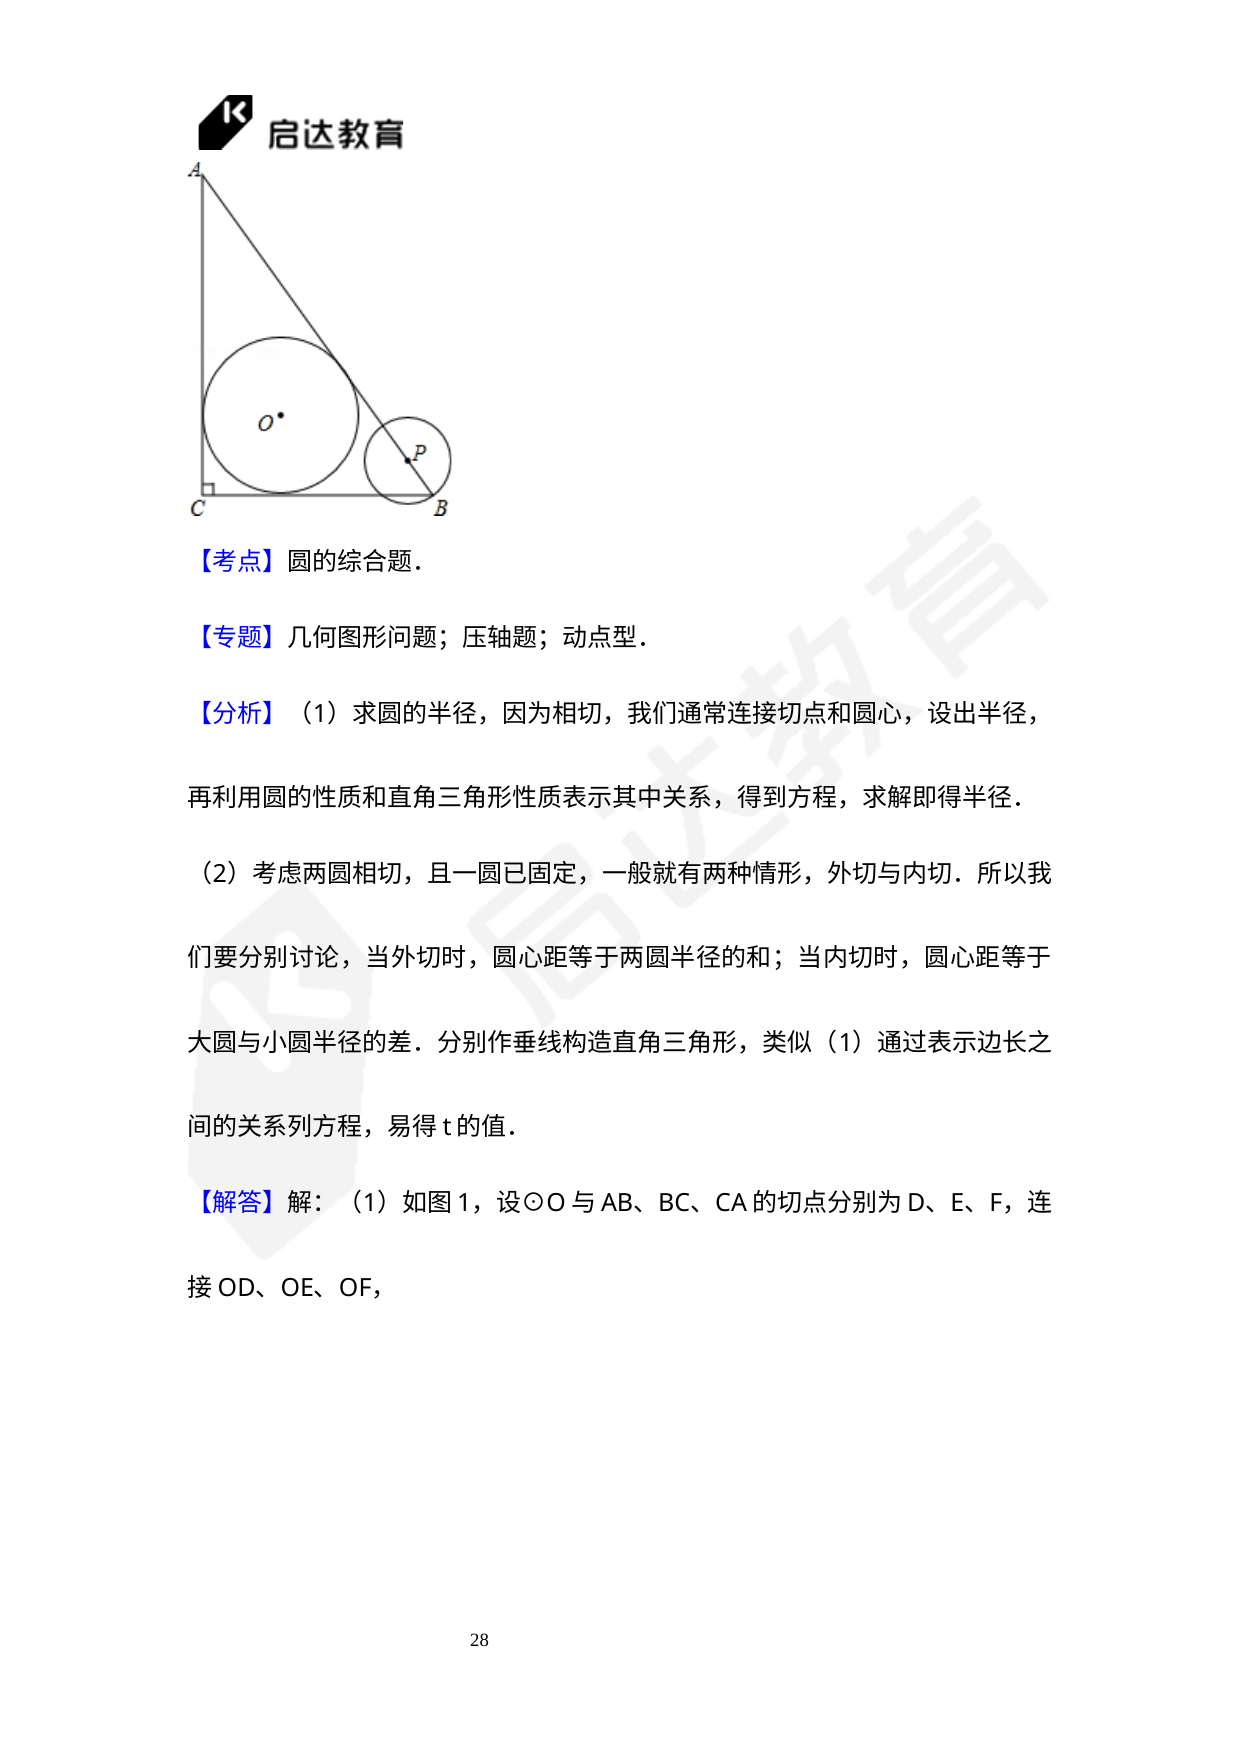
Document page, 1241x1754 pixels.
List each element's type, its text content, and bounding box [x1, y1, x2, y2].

text 【专题】几何图形问题；压轴题；动点型． [187, 603, 1053, 668]
text 【解答】解：（1）如图1，设⊙O与AB、BC、CA的切点分别为D、E、F，连接OD、OE、OF， [187, 1168, 1053, 1318]
picture [198, 95, 404, 150]
text 【分析】（1）求圆的半径，因为相切，我们通常连接切点和圆心，设出半径，再利用圆的性质和直角三角形性质表示其中关系，得到方程，求解即得半径． [187, 679, 1053, 828]
text 【考点】圆的综合题． [187, 527, 1053, 592]
text （2）考虑两圆相切，且一圆已固定，一般就有两种情形，外切与内切．所以我们要分别讨论，当外切时，圆心距等于两圆半径的和；当内切时，圆心距等于大圆与小圆半径的差．分别作垂线构造直角三角形，类似（1）通过表示边长之间的关系列方程，易得t的值． [187, 839, 1053, 1157]
picture [187, 162, 452, 516]
